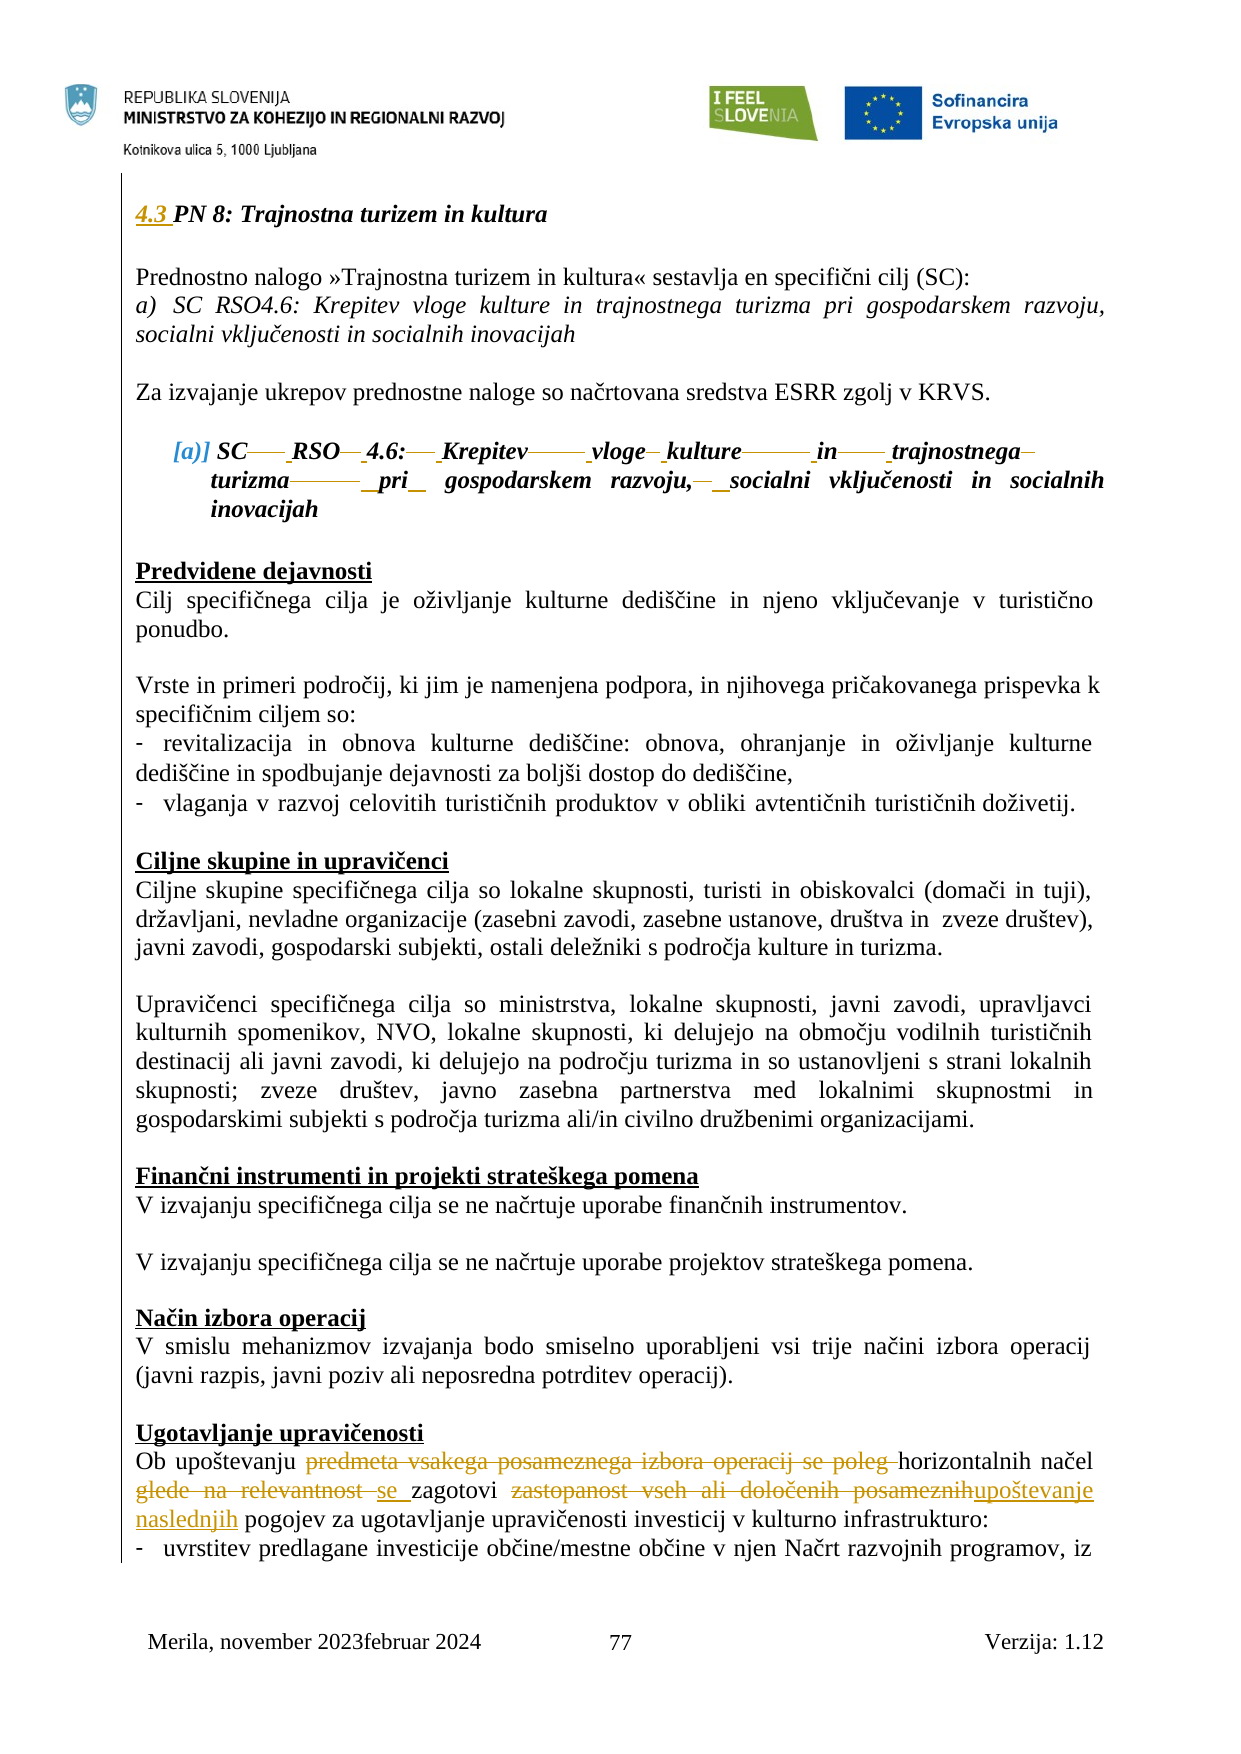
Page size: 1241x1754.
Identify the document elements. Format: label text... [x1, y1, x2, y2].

text Ob upoštevanju horizontalnih načel zagotovi pogojev za ugotavljanje upravičenosti investicij v kulturno infrastrukturo: [135, 1446, 1093, 1533]
text Ciljne skupine specifičnega cilja so lokalne skupnosti, turisti in obiskovalci (domači in tuji), državljani, nevladne organizacije (zasebni zavodi, zasebne ustanove, društva in zveze društev), javni zavodi, gospodarski subjekti, ostali deležniki s področja kulture in turizma. [135, 875, 1093, 961]
text Vrste in primeri področij, ki jim je namenjena podpora, in njihovega pričakovanega prispevka k specifičnim ciljem so: [135, 670, 1101, 728]
subtitle Predvidene dejavnosti [135, 556, 1105, 585]
subtitle PN 8: Trajnostna turizem in kultura [135, 199, 1105, 228]
text V izvajanju specifičnega cilja se ne načrtuje uporabe projektov strateškega pomena. [135, 1247, 1105, 1276]
subtitle Način izbora operacij [135, 1303, 1105, 1331]
list revitalizacija in obnova kulturne dediščine: obnova, ohranjanje in oživljanje kulturne dediščine in spodbujanje dejavnosti za boljši dostop do dediščine, [135, 728, 1092, 787]
text Prednostno nalogo »Trajnostna turizem in kultura« sestavlja en specifični cilj (SC): [135, 262, 1105, 290]
text V smislu mehanizmov izvajanja bodo smiselno uporabljeni vsi trije načini izbora operacij (javni razpis, javni poziv ali neposredna potrditev operacij). [135, 1331, 1092, 1389]
text Upravičenci specifičnega cilja so ministrstva, lokalne skupnosti, javni zavodi, upravljavci kulturnih spomenikov, NVO, lokalne skupnosti, ki delujejo na območju vodilnih turističnih destinacij ali javni zavodi, ki delujejo na področju turizma in so ustanovljeni s strani lokalnih skupnosti; zveze društev, javno zasebna partnerstva med lokalnimi skupnostmi in gospodarskimi subjekti s področja turizma ali/in civilno družbenimi organizacijami. [135, 989, 1093, 1132]
subtitle Finančni instrumenti in projekti strateškega pomena [135, 1161, 1105, 1190]
text V izvajanju specifičnega cilja se ne načrtuje uporabe finančnih instrumentov. [135, 1190, 1105, 1219]
subtitle SCRSO4.6:Krepitevvlogekultureintrajnostnegaturizmapri gospodarskem razvoju,socialni vključenosti in socialnih inovacijah [173, 436, 1105, 523]
text Cilj specifičnega cilja je oživljanje kulturne dediščine in njeno vključevanje v turistično ponudbo. [135, 585, 1093, 642]
text a) SC RSO4.6: Krepitev vloge kulture in trajnostnega turizma pri gospodarskem razvoju, socialni vključenosti in socialnih inovacijah [135, 290, 1105, 348]
subtitle Ciljne skupine in upravičenci [135, 846, 1105, 875]
picture [64, 84, 1058, 158]
subtitle Ugotavljanje upravičenosti [135, 1418, 1105, 1446]
list vlaganja v razvoj celovitih turističnih produktov v obliki avtentičnih turističnih doživetij. [135, 787, 1093, 817]
text Za izvajanje ukrepov prednostne naloge so načrtovana sredstva ESRR zgolj v KRVS. [135, 377, 1105, 405]
